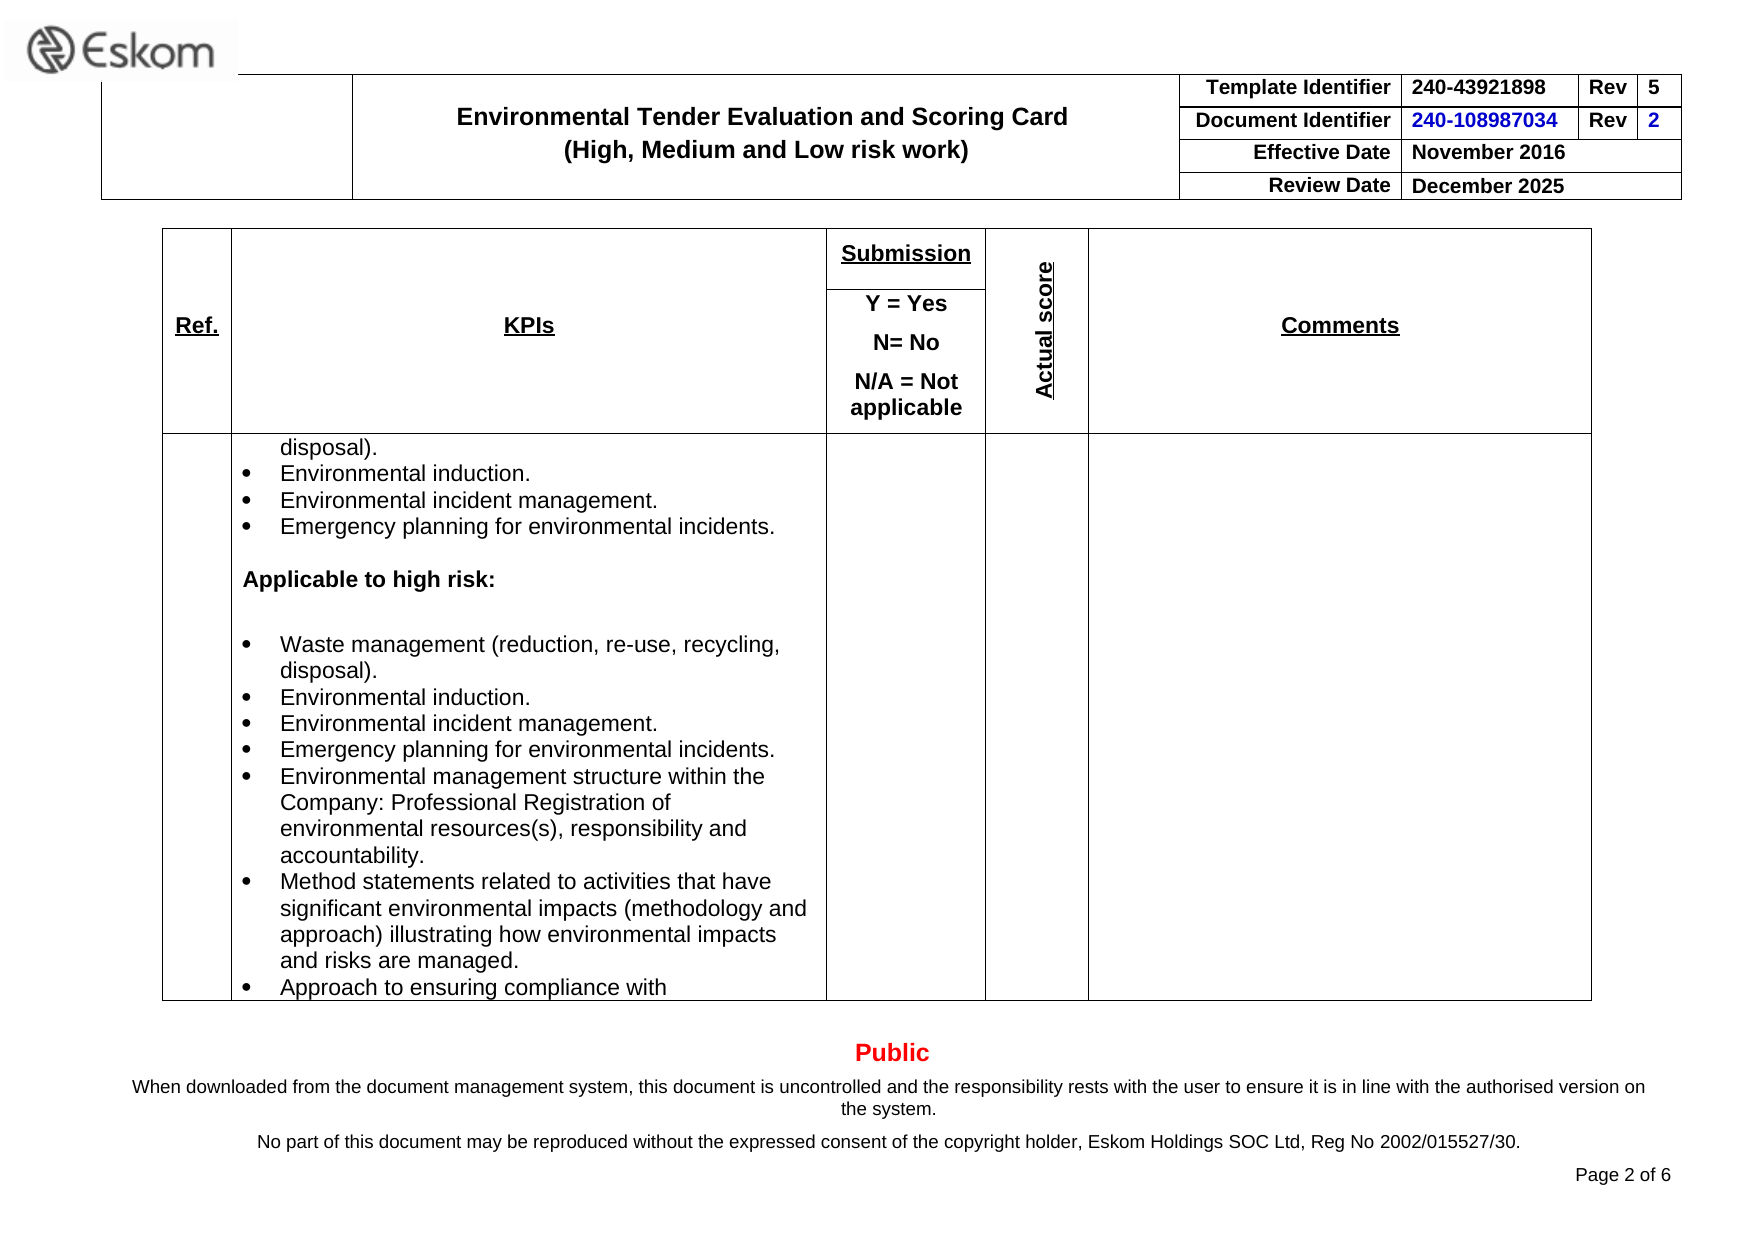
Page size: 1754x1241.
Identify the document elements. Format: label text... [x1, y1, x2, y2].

table_header Submission [827, 229, 985, 289]
table_header Actual score [986, 229, 1088, 433]
table_cell 2 [163, 434, 231, 1000]
table_cell [986, 434, 1088, 1000]
table_cell Y = Yes N= No N/A = Not applicable [827, 290, 985, 433]
table_cell Environmental Management Plan for the Scope of work addressing the following as a minimum: Applicable to low risk: Waste management (reduction, re-use, recycling, disposal). Environmental induction. Applicable to medium risk: Waste management (reduction, re-use, recycling, disposal). Environmental induction. Environmental incident management. Emergency planning for environmental incidents. Applicable to high risk: Waste management (reduction, re-use, recycling, disposal). Environmental induction. Environmental incident management. Emergency planning for environmental incidents. Environmental management structure within the Company: Professional Registration of environmental resources(s), responsibility and accountability. Method statements related to activities that have significant environmental impacts (methodology and approach) illustrating how environmental impacts and risks are managed. Approach to ensuring compliance with environmental compliance obligations. Environmental competency, training, appointments. Environmental Communication and awareness [232, 434, 826, 1000]
table_cell [1089, 434, 1591, 1000]
table_header Ref. [163, 229, 231, 433]
table_header Comments [1089, 229, 1591, 433]
table_header KPIs [232, 229, 826, 433]
table_cell [827, 434, 985, 1000]
